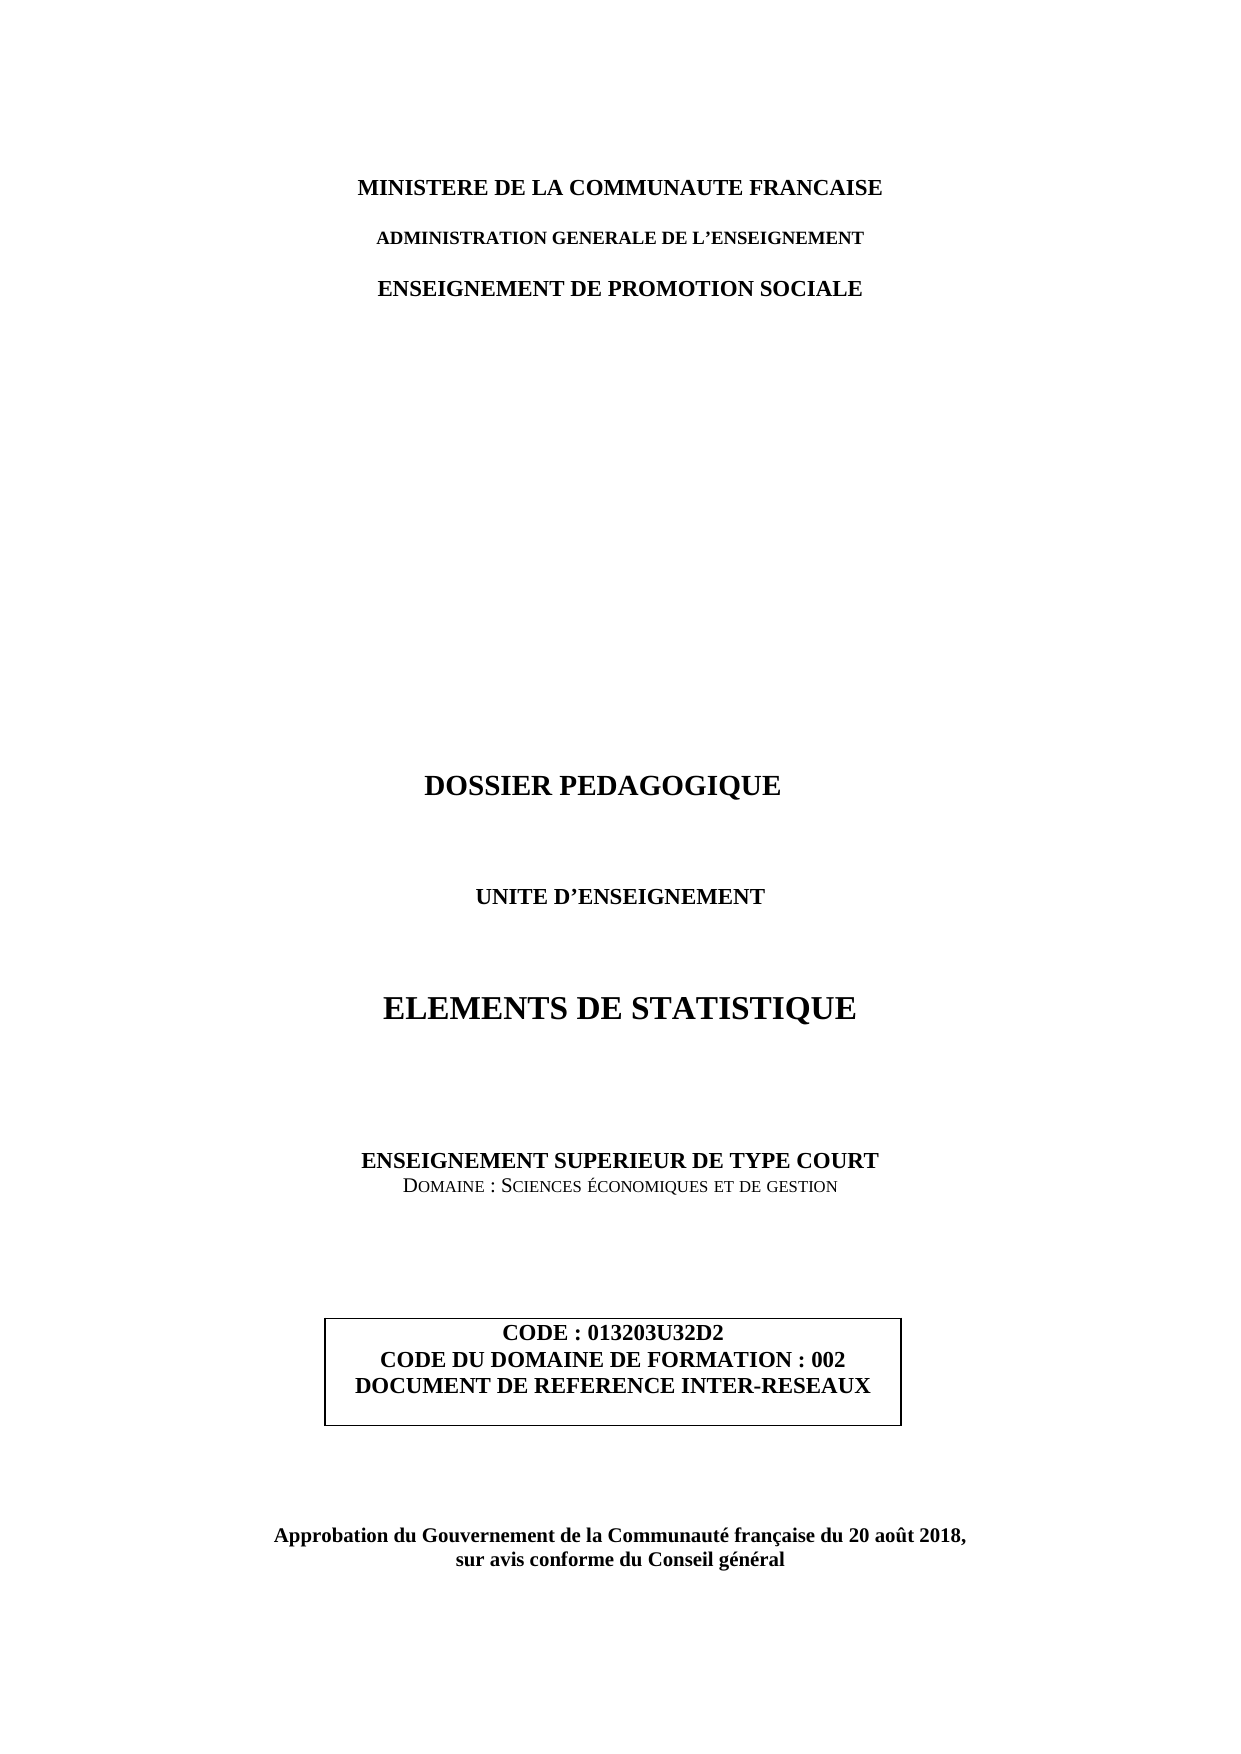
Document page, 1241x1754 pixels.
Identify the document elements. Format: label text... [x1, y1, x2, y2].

table_cell DOCUMENT DE REFERENCE INTER-RESEAUX [326, 1372, 900, 1425]
text ADMINISTRATION GENERALE DE L’ENSEIGNEMENT [148, 227, 1092, 248]
table_header CODE : 013203U32D2 [326, 1319, 900, 1346]
text Domaine : Sciences économiques et de gestion [148, 1173, 1092, 1197]
text ELEMENTS DE STATISTIQUE [148, 988, 1092, 1027]
text MINISTERE DE LA COMMUNAUTE FRANCAISE [148, 174, 1092, 200]
text ENSEIGNEMENT SUPERIEUR DE TYPE COURT [148, 1147, 1092, 1173]
text ENSEIGNEMENT DE PROMOTION SOCIALE [148, 275, 1092, 301]
text sur avis conforme du Conseil général [148, 1547, 1092, 1571]
text UNITE D’ENSEIGNEMENT [148, 883, 1092, 909]
text Approbation du Gouvernement de la Communauté française du 20 août 2018, [148, 1522, 1092, 1547]
table_cell CODE DU DOMAINE DE FORMATION : 002 [326, 1346, 900, 1372]
text DOSSIER PEDAGOGIQUE [384, 768, 821, 801]
